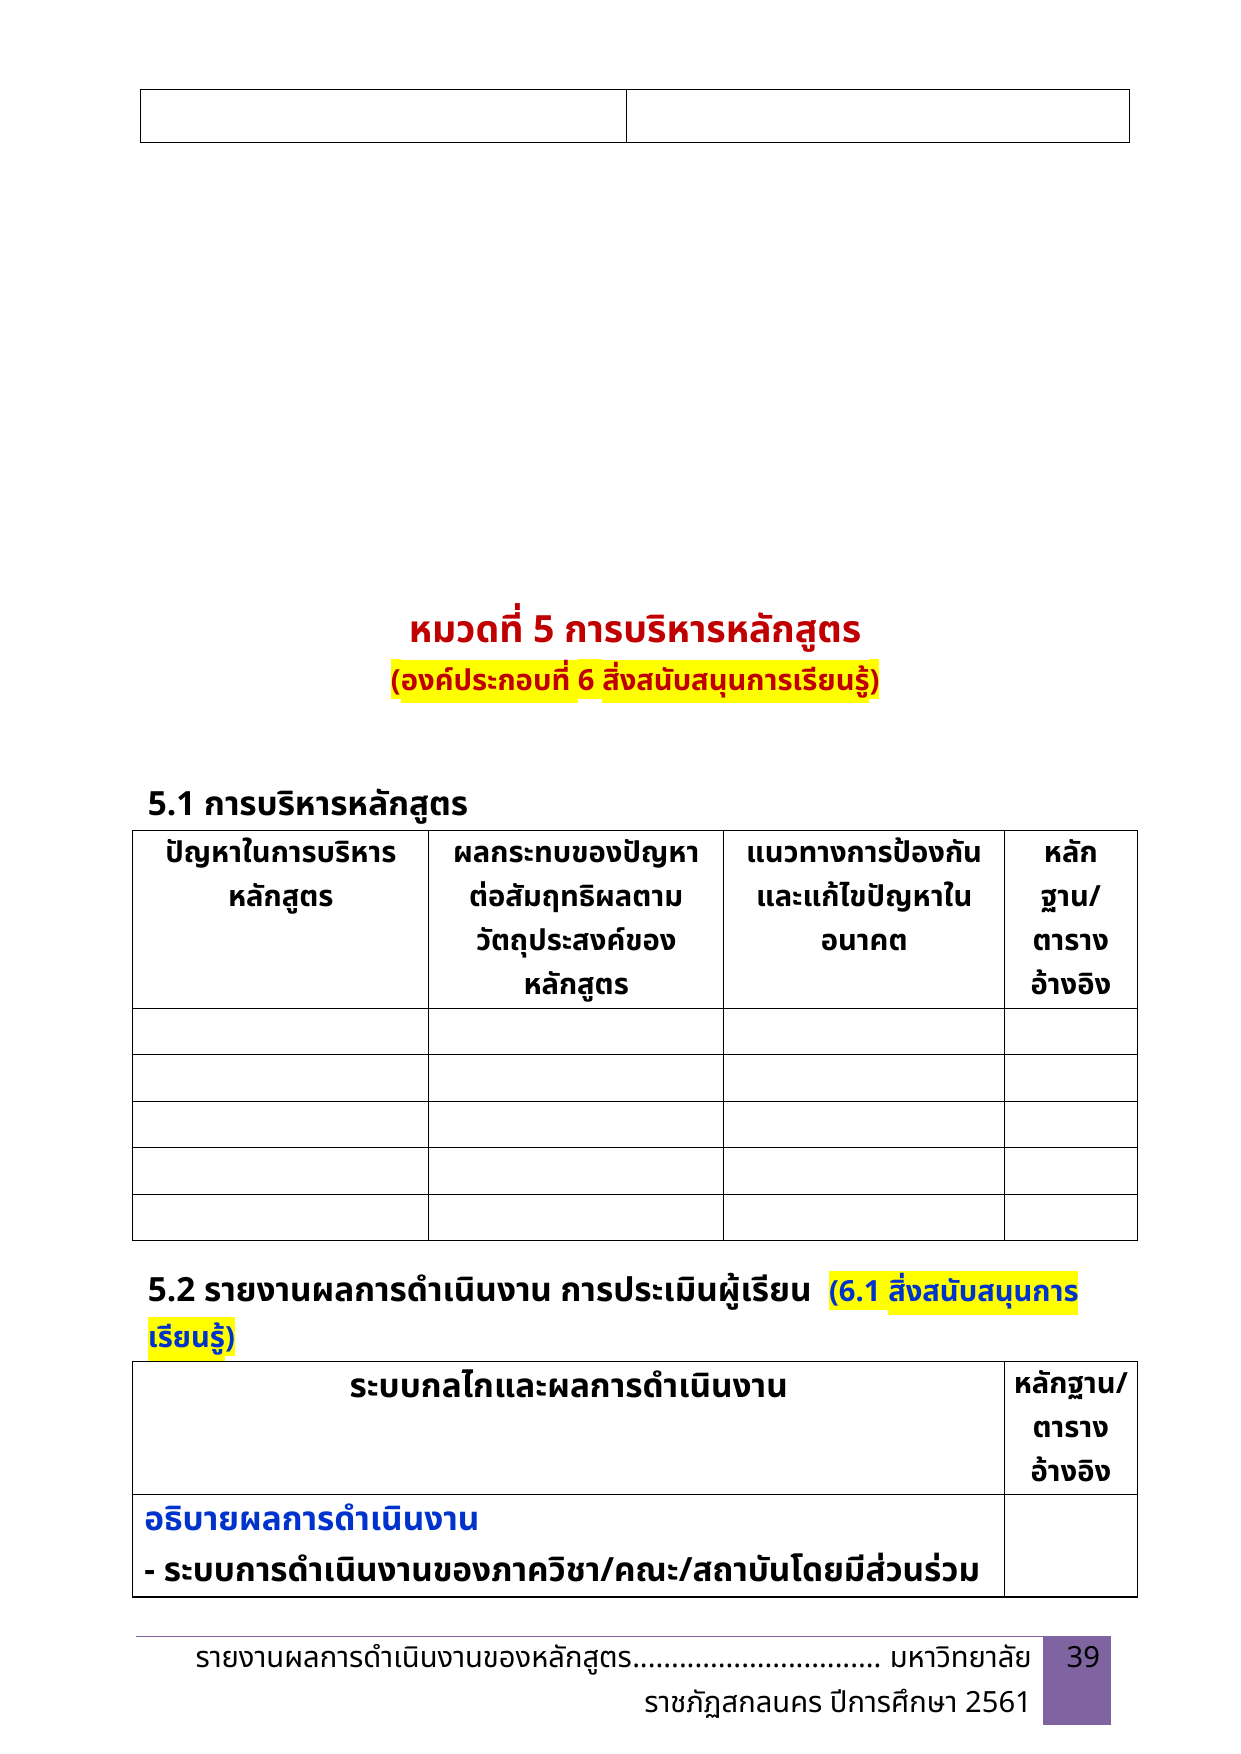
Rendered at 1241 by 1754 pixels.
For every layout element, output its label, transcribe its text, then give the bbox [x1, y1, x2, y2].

table_cell [724, 1195, 1004, 1240]
table_header แนวทางการป้องกันและแก้ไขปัญหาในอนาคต [724, 831, 1004, 1008]
table_header ปัญหาในการบริหารหลักสูตร [133, 831, 428, 1008]
table_cell [1005, 1055, 1137, 1101]
table_cell [429, 1055, 723, 1101]
table_cell [724, 1009, 1004, 1054]
table_cell [1005, 1195, 1137, 1240]
table_header ผลกระทบของปัญหาต่อสัมฤทธิผลตามวัตถุประสงค์ของหลักสูตร [429, 831, 723, 1008]
table_cell [133, 1055, 428, 1101]
table_header หลักฐาน/ ตารางอ้างอิง [1005, 1362, 1137, 1494]
table_cell [724, 1148, 1004, 1193]
table_cell [724, 1102, 1004, 1147]
table_cell [627, 90, 1129, 142]
table_cell [1005, 1148, 1137, 1193]
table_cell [133, 1495, 1004, 1596]
table_cell [133, 1195, 428, 1240]
table_header ระบบกลไกและผลการดำเนินงาน [133, 1362, 1004, 1494]
table_cell [133, 1148, 428, 1193]
table_header หลักฐาน/ ตารางอ้างอิง [1005, 831, 1137, 1008]
table_cell [133, 1009, 428, 1054]
text (องค์ประกอบที่ 6 สิ่งสนับสนุนการเรียนรู้) [869, 659, 1122, 703]
text หมวดที่ 5 การบริหารหลักสูตร [148, 602, 1122, 659]
table_cell [133, 1102, 428, 1147]
text (องค์ประกอบที่ 6 สิ่งสนับสนุนการเรียนรู้) [148, 659, 401, 703]
table_cell [1005, 1495, 1137, 1596]
table_cell [429, 1102, 723, 1147]
text 5.1 การบริหารหลักสูตร [148, 779, 1122, 830]
text 5.2 รายงานผลการดำเนินงาน การประเมินผู้เรียน (6.1 สิ่งสนับสนุนการเรียนรู้) [148, 1266, 1122, 1361]
table_cell [1005, 1102, 1137, 1147]
table_cell [1005, 1009, 1137, 1054]
table_cell [429, 1195, 723, 1240]
table_cell [141, 90, 626, 142]
table_cell [724, 1055, 1004, 1101]
table_cell [429, 1148, 723, 1193]
table_cell [429, 1009, 723, 1054]
